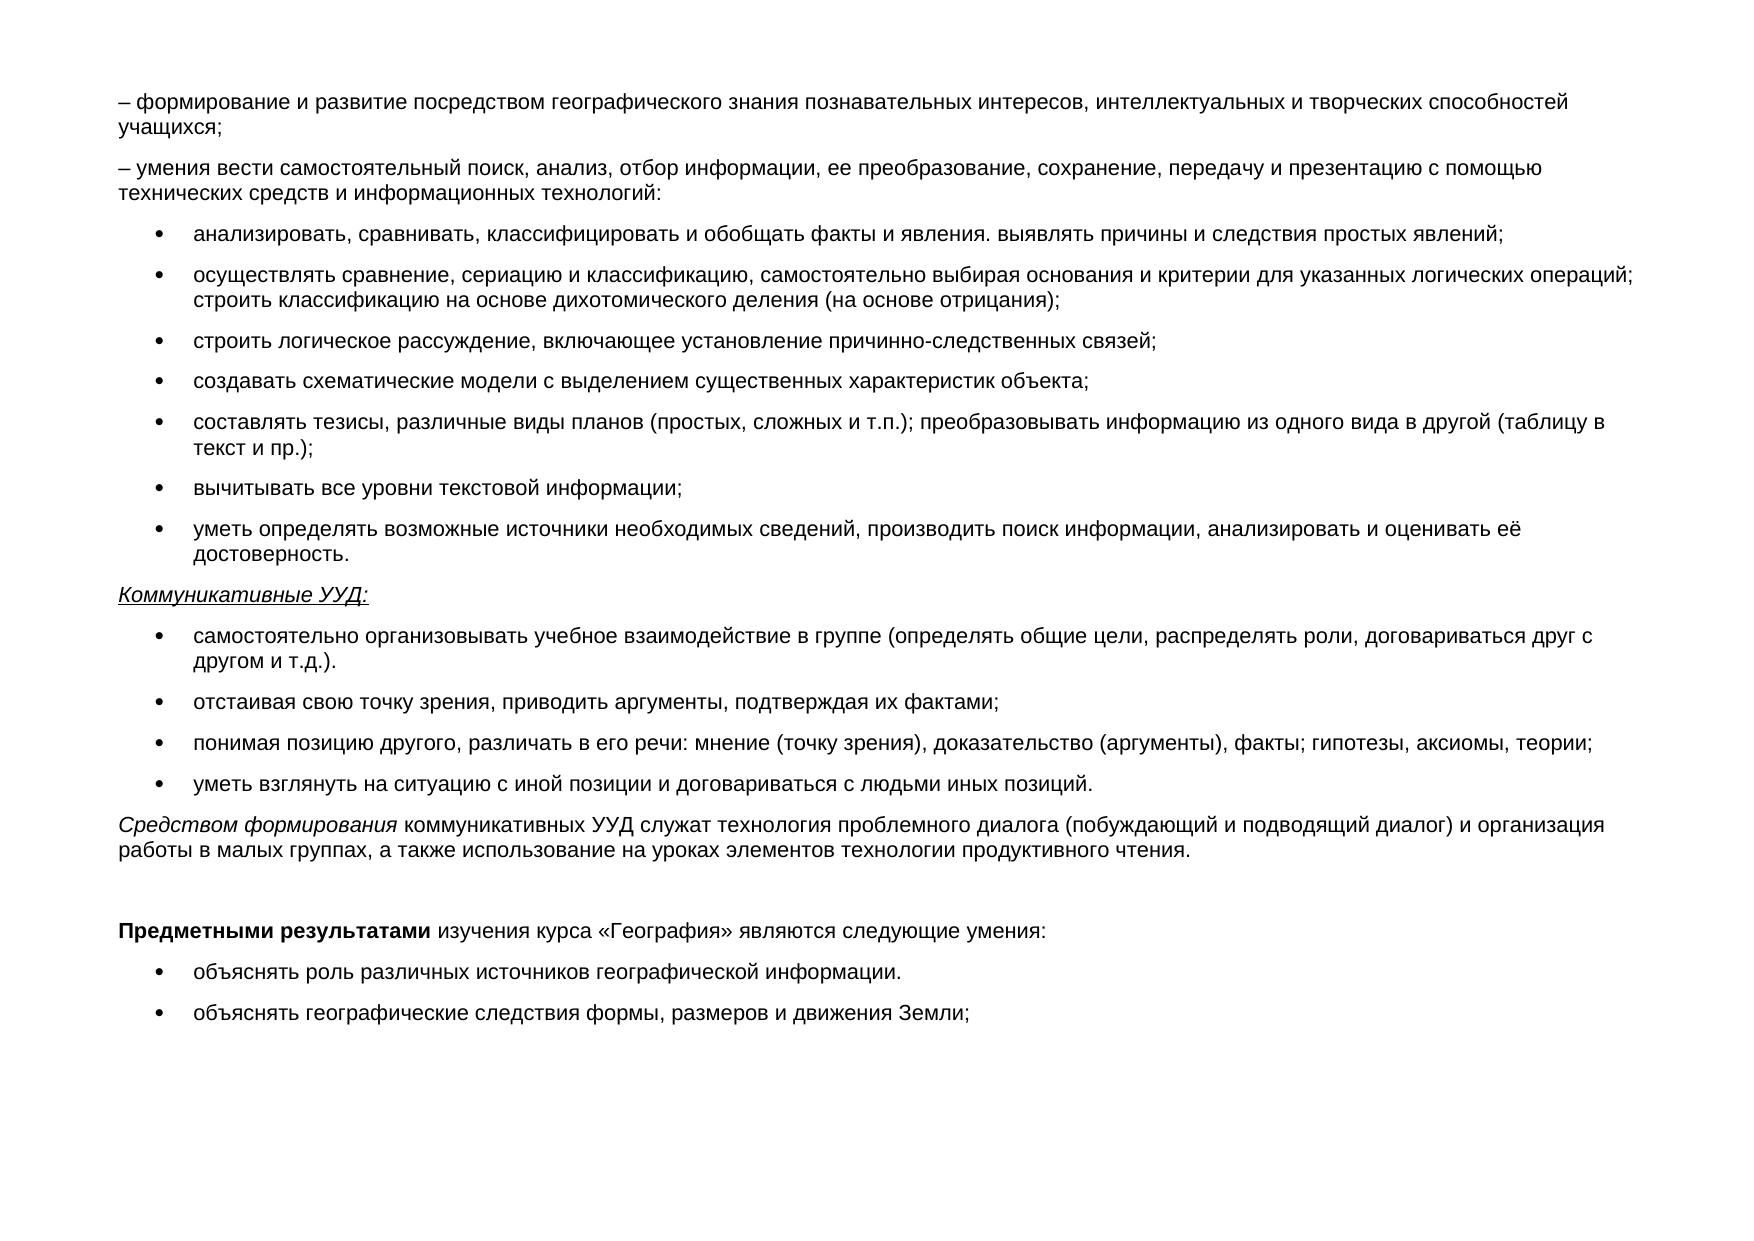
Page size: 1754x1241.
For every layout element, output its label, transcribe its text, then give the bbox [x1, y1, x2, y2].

text Предметными результатами изучения курса «География» являются следующие умения: [118, 918, 1636, 943]
list составлять тезисы, различные виды планов (простых, сложных и т.п.); преобразовывать информацию из одного вида в другой (таблицу в текст и пр.); [156, 409, 1636, 459]
list понимая позицию другого, различать в его речи: мнение (точку зрения), доказательство (аргументы), факты; гипотезы, аксиомы, теории; [156, 730, 1636, 755]
list уметь взглянуть на ситуацию с иной позиции и договариваться с людьми иных позиций. [156, 771, 1636, 796]
text – формирование и развитие посредством географического знания познавательных интересов, интеллектуальных и творческих способностей учащихся; [118, 88, 1636, 139]
list самостоятельно организовывать учебное взаимодействие в группе (определять общие цели, распределять роли, договариваться друг с другом и т.д.). [156, 623, 1636, 673]
list строить логическое рассуждение, включающее установление причинно-следственных связей; [156, 327, 1636, 353]
list уметь определять возможные источники необходимых сведений, производить поиск информации, анализировать и оценивать её достоверность. [156, 516, 1636, 566]
text Средством формирования коммуникативных УУД служат технология проблемного диалога (побуждающий и подводящий диалог) и организация работы в малых группах, а также использование на уроках элементов технологии продуктивного чтения. [118, 811, 1636, 862]
list отстаивая свою точку зрения, приводить аргументы, подтверждая их фактами; [156, 689, 1636, 714]
list анализировать, сравнивать, классифицировать и обобщать факты и явления. выявлять причины и следствия простых явлений; [156, 221, 1636, 246]
text – умения вести самостоятельный поиск, анализ, отбор информации, ее преобразование, сохранение, передачу и презентацию с помощью технических средств и информационных технологий: [118, 154, 1636, 205]
list вычитывать все уровни текстовой информации; [156, 475, 1636, 500]
text Коммуникативные УУД: [118, 582, 1636, 607]
list создавать схематические модели с выделением существенных характеристик объекта; [156, 368, 1636, 393]
list объяснять географические следствия формы, размеров и движения Земли; [156, 1000, 1636, 1025]
list объяснять роль различных источников географической информации. [156, 959, 1636, 984]
list осуществлять сравнение, сериацию и классификацию, самостоятельно выбирая основания и критерии для указанных логических операций; строить классификацию на основе дихотомического деления (на основе отрицания); [156, 261, 1636, 312]
